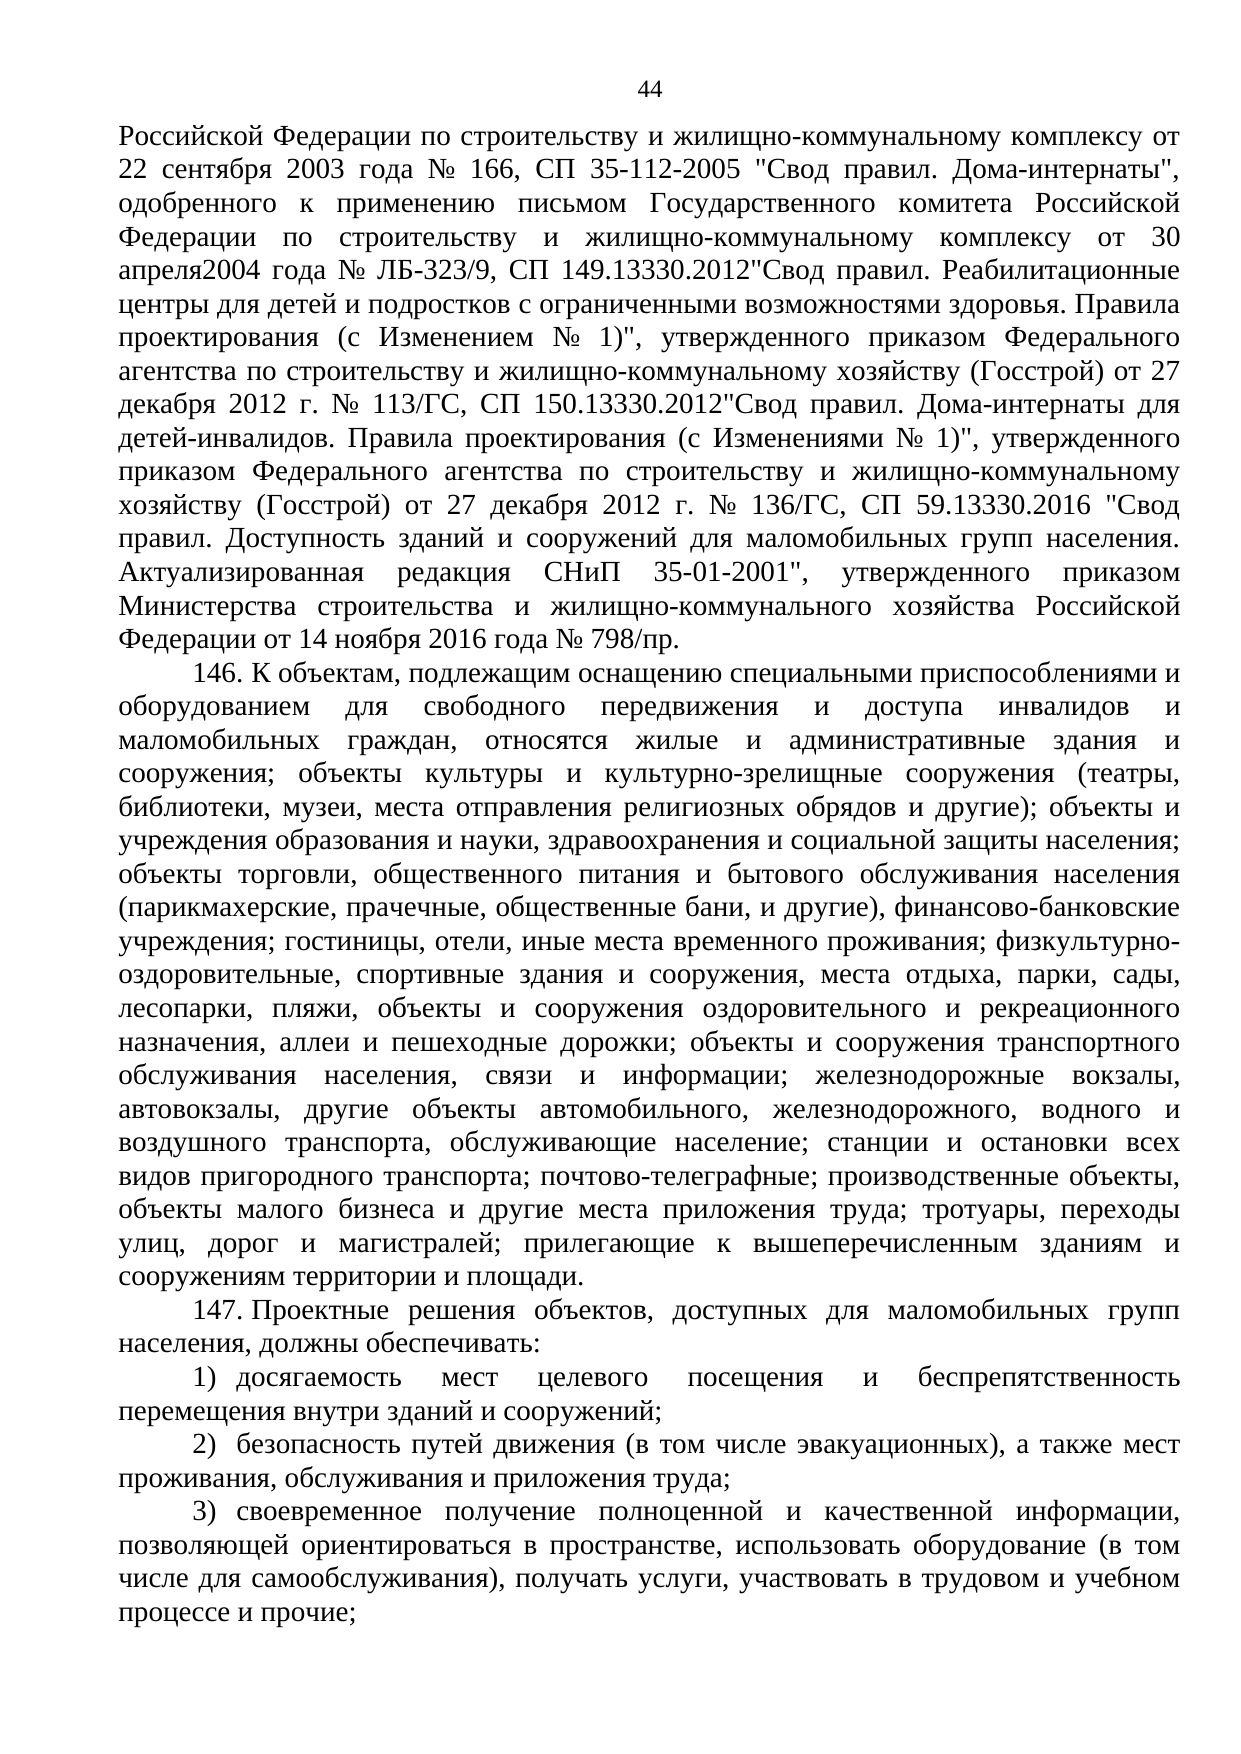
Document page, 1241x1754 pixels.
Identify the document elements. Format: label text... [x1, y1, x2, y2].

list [118, 118, 1181, 655]
list Проектные решения объектов, доступных для маломобильных групп населения, должны обеспечивать: [118, 1292, 1181, 1359]
list К объектам, подлежащим оснащению специальными приспособлениями и оборудованием для свободного передвижения и доступа инвалидов и маломобильных граждан, относятся жилые и административные здания и сооружения; объекты культуры и культурно-зрелищные сооружения (театры, библиотеки, музеи, места отправления религиозных обрядов и другие); объекты и учреждения образования и науки, здравоохранения и социальной защиты населения; объекты торговли, общественного питания и бытового обслуживания населения (парикмахерские, прачечные, общественные бани, и другие), финансово-банковские учреждения; гостиницы, отели, иные места временного проживания; физкультурно-оздоровительные, спортивные здания и сооружения, места отдыха, парки, сады, лесопарки, пляжи, объекты и сооружения оздоровительного и рекреационного назначения, аллеи и пешеходные дорожки; объекты и сооружения транспортного обслуживания населения, связи и информации; железнодорожные вокзалы, автовокзалы, другие объекты автомобильного, железнодорожного, водного и воздушного транспорта, обслуживающие население; станции и остановки всех видов пригородного транспорта; почтово-телеграфные; производственные объекты, объекты малого бизнеса и другие места приложения труда; тротуары, переходы улиц, дорог и магистралей; прилегающие к вышеперечисленным зданиям и сооружениям территории и площади. [118, 655, 1181, 1292]
list своевременное получение полноценной и качественной информации, позволяющей ориентироваться в пространстве, использовать оборудование (в том числе для самообслуживания), получать услуги, участвовать в трудовом и учебном процессе и прочие; [118, 1493, 1181, 1627]
list безопасность путей движения (в том числе эвакуационных), а также мест проживания, обслуживания и приложения труда; [118, 1426, 1181, 1493]
list досягаемость мест целевого посещения и беспрепятственность перемещения внутри зданий и сооружений; [118, 1359, 1181, 1426]
